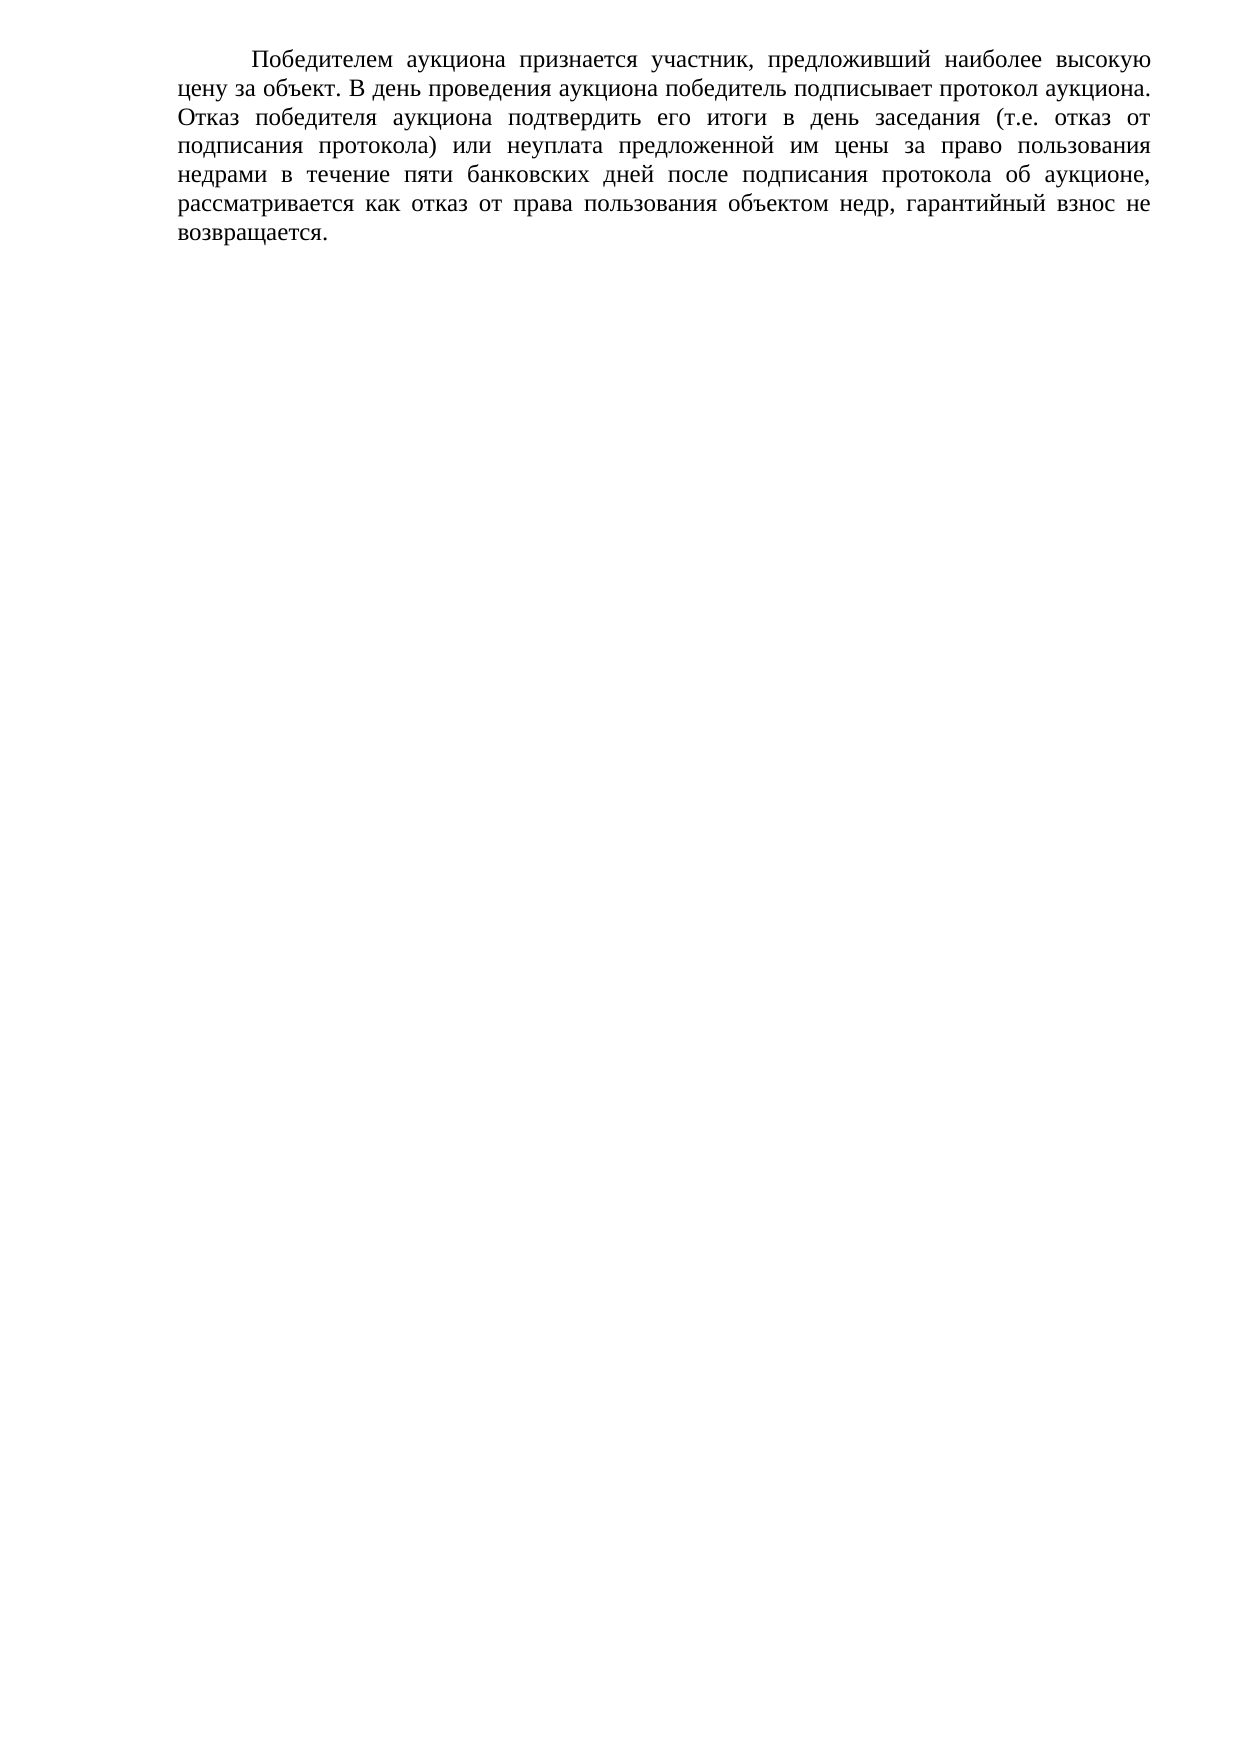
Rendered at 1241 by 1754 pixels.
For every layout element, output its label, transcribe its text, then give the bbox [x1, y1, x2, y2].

text Победителем аукциона признается участник, предложивший наиболее высокую цену за объект. В день проведения аукциона победитель подписывает протокол аукциона. Отказ победителя аукциона подтвердить его итоги в день заседания (т.е. отказ от подписания протокола) или неуплата предложенной им цены за право пользования недрами в течение пяти банковских дней после подписания протокола об аукционе, рассматривается как отказ от права пользования объектом недр, гарантийный взнос не возвращается. [177, 44, 1152, 246]
